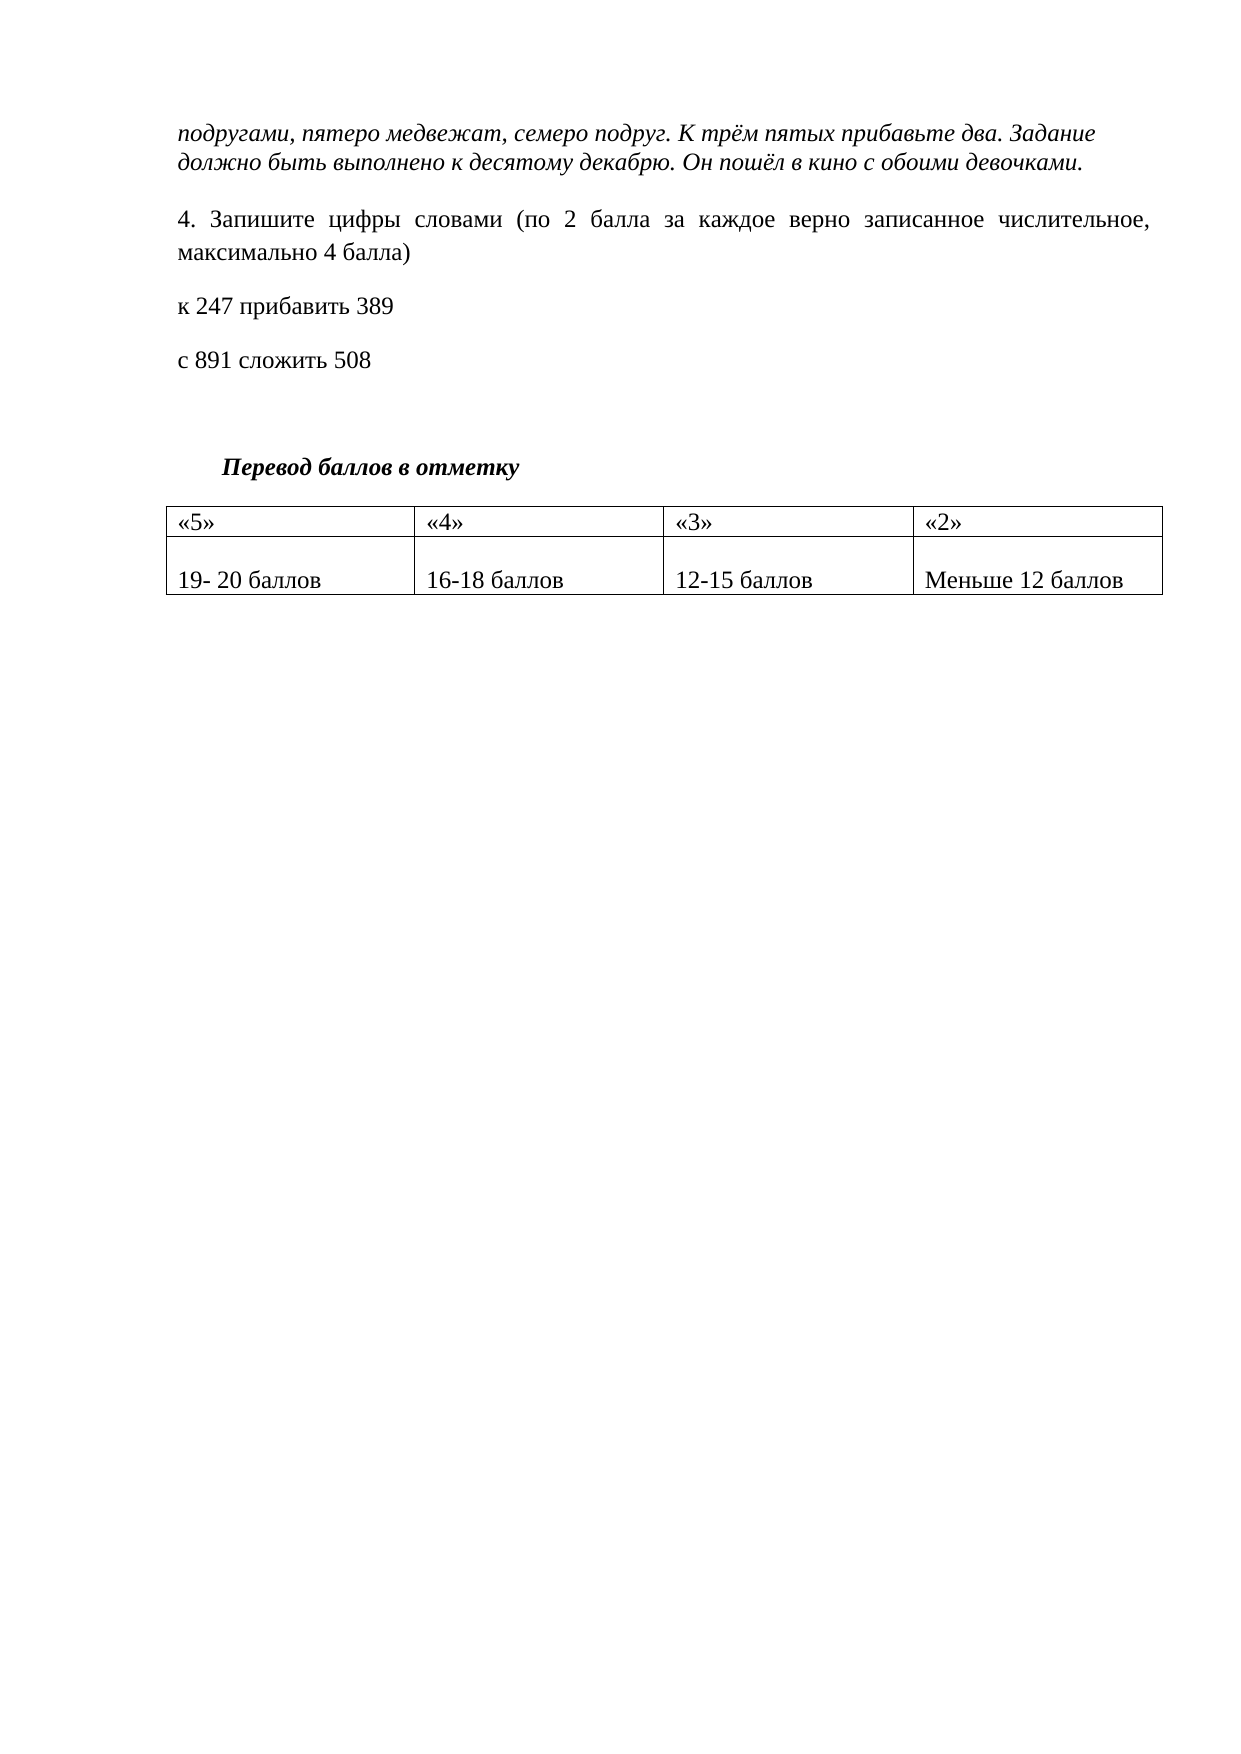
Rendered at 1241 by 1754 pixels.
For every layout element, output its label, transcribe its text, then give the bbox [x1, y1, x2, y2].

text с 891 сложить 508 [177, 345, 1152, 374]
table_cell 12-15 баллов [664, 537, 913, 594]
text 4. Запишите цифры словами (по 2 балла за каждое верно записанное числительное, максимально 4 балла) [177, 204, 1152, 266]
table_header «5» [167, 507, 414, 536]
table_header «2» [914, 507, 1162, 536]
table_cell Меньше 12 баллов [914, 537, 1162, 594]
table_header «3» [664, 507, 913, 536]
text подругами, пятеро медвежат, семеро подруг. К трём пятых прибавьте два. Задание должно быть выполнено к десятому декабрю. Он пошёл в кино с обоими девочками. [177, 118, 1152, 176]
table_cell 16-18 баллов [415, 537, 663, 594]
text Перевод баллов в отметку [177, 452, 1152, 481]
table_header «4» [415, 507, 663, 536]
table_cell 19- 20 баллов [167, 537, 414, 594]
text к 247 прибавить 389 [177, 291, 1152, 320]
